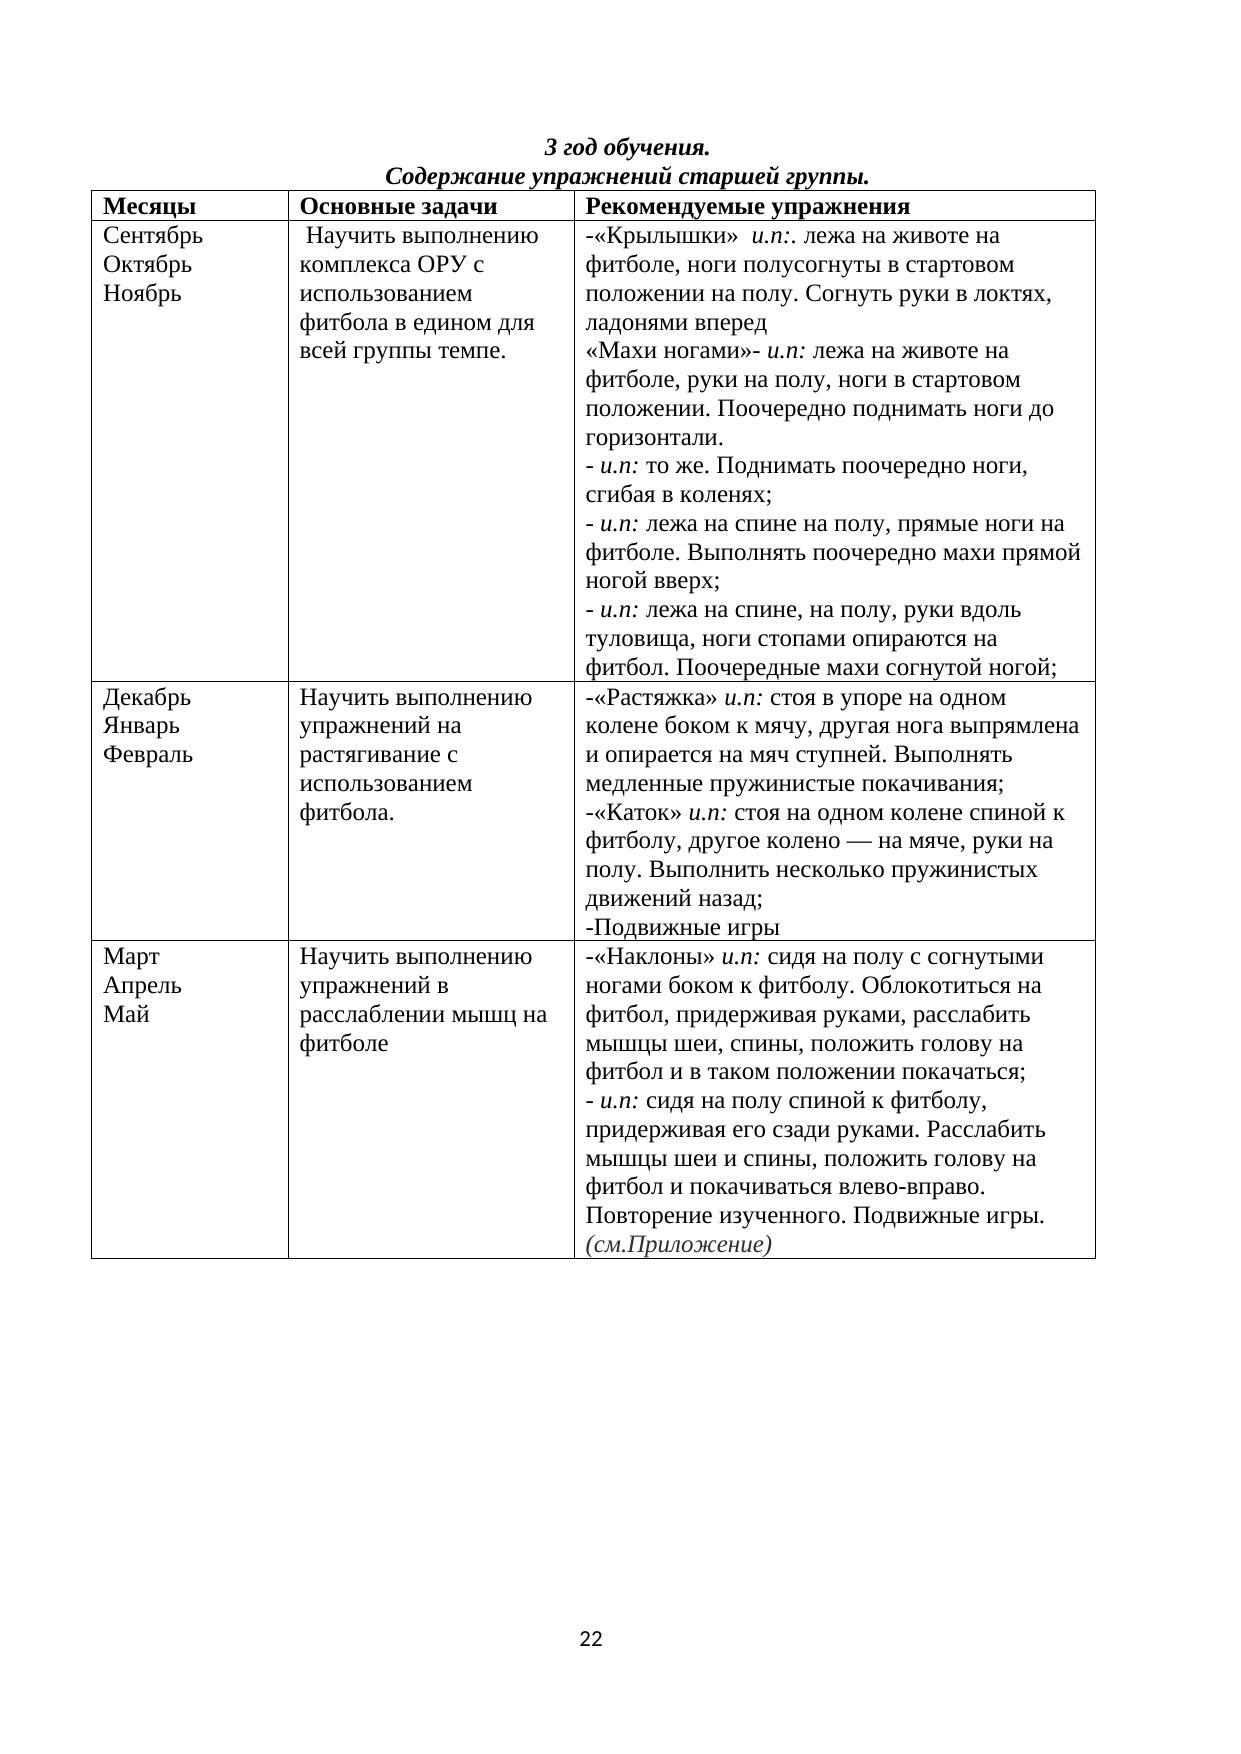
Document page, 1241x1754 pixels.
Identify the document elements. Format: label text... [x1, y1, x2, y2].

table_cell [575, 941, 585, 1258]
table_header Месяцы [92, 191, 288, 219]
table_cell Март Апрель Май [92, 941, 288, 1258]
text 3 год обучения. [148, 132, 1034, 161]
table_cell Декабрь Январь Февраль [92, 682, 288, 940]
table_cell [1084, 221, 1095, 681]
table_cell Научить выполнению упражнений в расслаблении мышц на фитболе [289, 941, 574, 1258]
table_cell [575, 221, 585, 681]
text Содержание упражнений старшей группы. [148, 161, 1034, 190]
table_header Основные задачи [289, 191, 574, 219]
table_cell Научить выполнению комплекса ОРУ с использованием фитбола в едином для всей группы темпе. [289, 221, 574, 681]
table_cell Сентябрь Октябрь Ноябрь [92, 221, 288, 681]
table_cell -«Растяжка» и.п: стоя в упоре на одном колене боком к мячу, другая нога выпрямлена и опирается на мяч ступней. Выполнять медленные пружинистые покачивания; -«Каток» и.п: стоя на одном колене спиной к фитболу, другое колено — на мяче, руки на полу. Выполнить несколько пружинистых движений назад; -Подвижные игры [575, 682, 1095, 940]
table_header Рекомендуемые упражнения [575, 191, 1095, 219]
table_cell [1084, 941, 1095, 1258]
table_cell Научить выполнению упражнений на растягивание с использованием фитбола. [289, 682, 574, 940]
